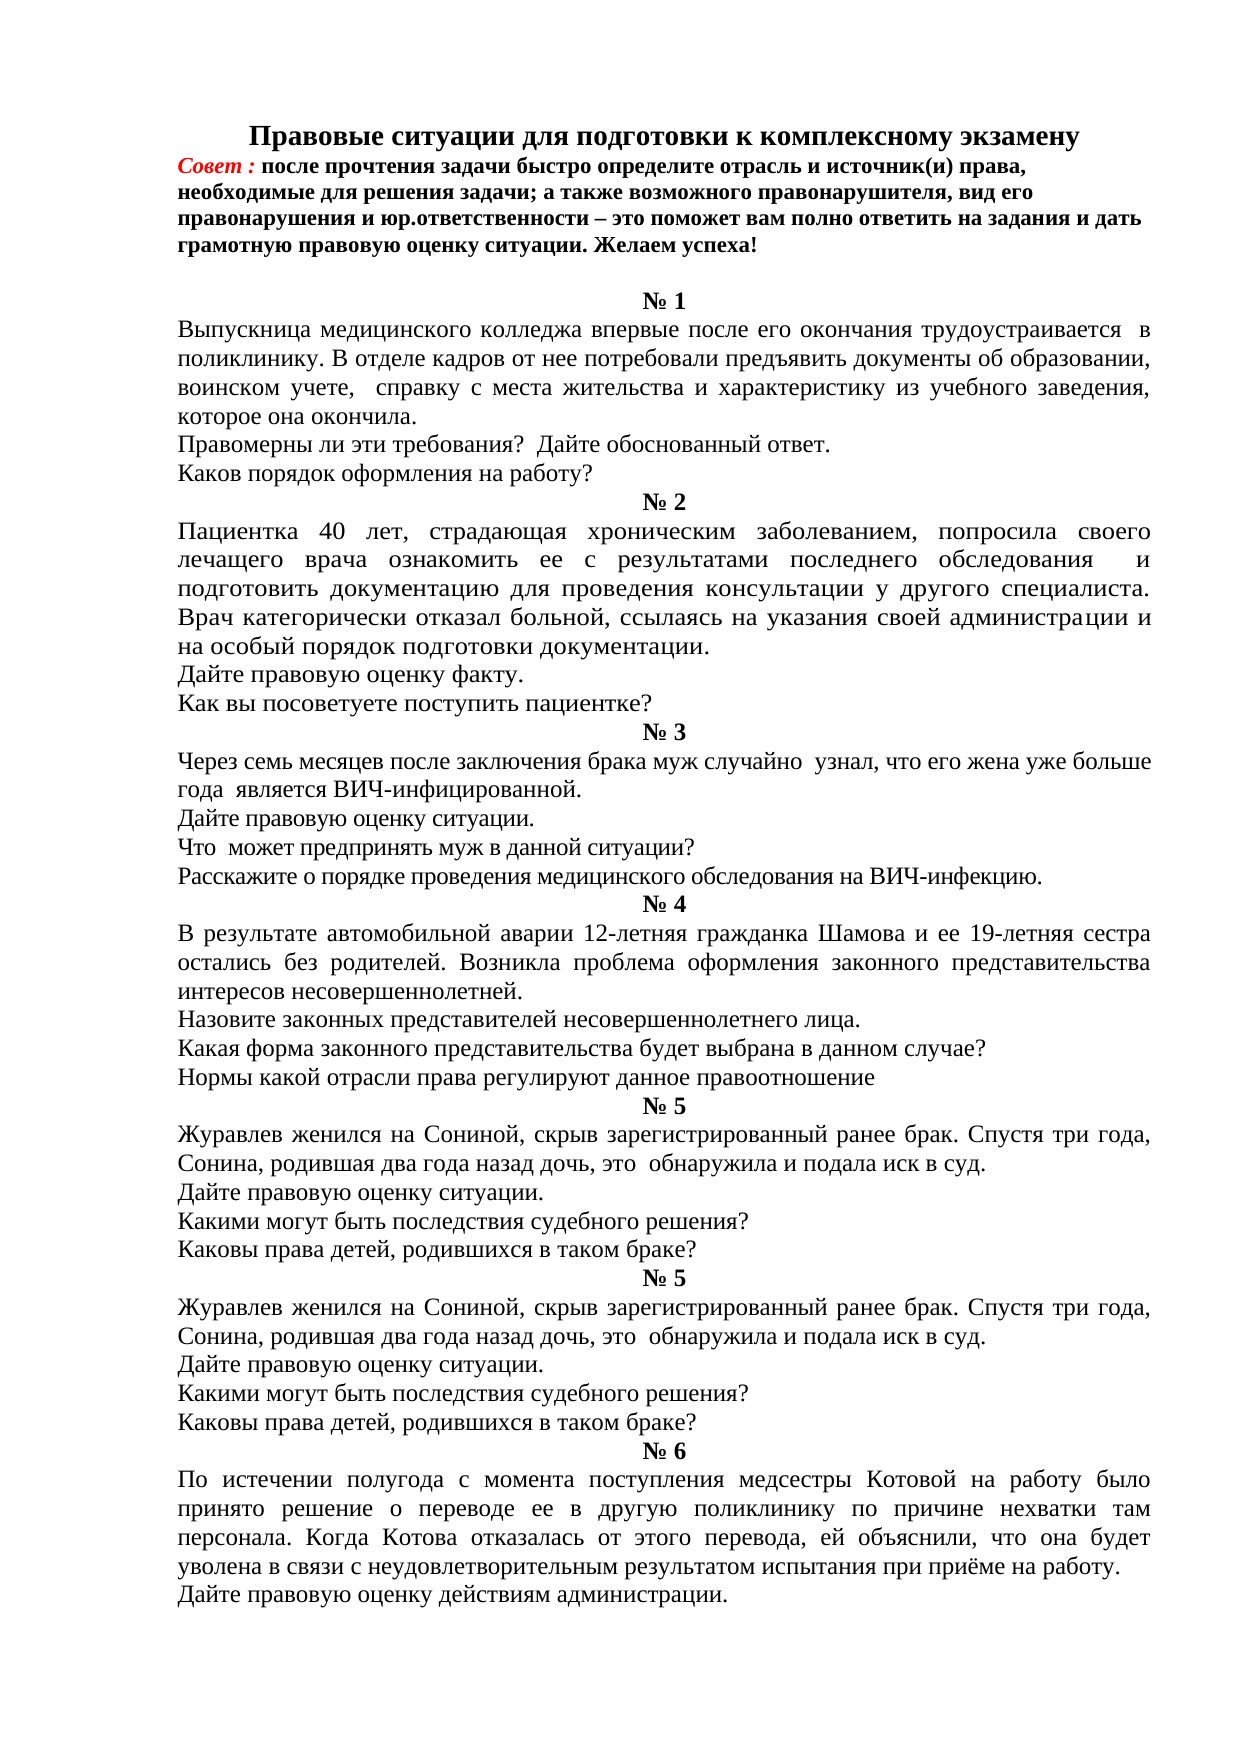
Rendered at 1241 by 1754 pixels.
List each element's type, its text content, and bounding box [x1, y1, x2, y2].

text № 6 [177, 1436, 1152, 1464]
text Дайте правовую оценку ситуации. [177, 803, 1152, 832]
text Дайте правовую оценку факту. [177, 659, 1152, 688]
text Расскажите о порядке проведения медицинского обследования на ВИЧ-инфекцию. [177, 861, 1152, 889]
text Дайте правовую оценку ситуации. [177, 1177, 1152, 1206]
text Назовите законных представителей несовершеннолетнего лица. [177, 1004, 1152, 1033]
text № 4 [177, 889, 1152, 918]
text № 2 [177, 487, 1152, 516]
text Каков порядок оформления на работу? [177, 458, 1152, 487]
text № 5 [177, 1091, 1152, 1119]
text Журавлев женился на Сониной, скрыв зарегистрированный ранее брак. Спустя три года, Сонина, родившая два года назад дочь, это обнаружила и подала иск в суд. [177, 1119, 1152, 1177]
text Как вы посоветуете поступить пациентке? [177, 688, 1152, 717]
text Журавлев женился на Сониной, скрыв зарегистрированный ранее брак. Спустя три года, Сонина, родившая два года назад дочь, это обнаружила и подала иск в суд. [177, 1292, 1152, 1349]
text Какими могут быть последствия судебного решения? [177, 1378, 1152, 1407]
text Какая форма законного представительства будет выбрана в данном случае? [177, 1033, 1152, 1062]
text Нормы какой отрасли права регулируют данное правоотношение [177, 1062, 1152, 1091]
text Каковы права детей, родившихся в таком браке? [177, 1234, 1152, 1263]
text Дайте правовую оценку ситуации. [177, 1349, 1152, 1378]
text Пациентка 40 лет, страдающая хроническим заболеванием, попросила своего лечащего врача ознакомить ее с результатами последнего обследования и подготовить документацию для проведения консультации у другого специалиста. Врач категорически отказал больной, ссылаясь на указания своей администрации и на особый порядок подготовки документации. [177, 516, 1152, 659]
text Каковы права детей, родившихся в таком браке? [177, 1407, 1152, 1436]
text № 1 [177, 286, 1152, 314]
text Правовые ситуации для подготовки к комплексному экзамену [177, 118, 1152, 152]
text № 3 [177, 717, 1152, 746]
text Дайте правовую оценку действиям администрации. [177, 1579, 1152, 1608]
text По истечении полугода с момента поступления медсестры Котовой на работу было принято решение о переводе ее в другую поликлинику по причине нехватки там персонала. Когда Котова отказалась от этого перевода, ей объяснили, что она будет уволена в связи с неудовлетворительным результатом испытания при приёме на работу. [177, 1464, 1152, 1579]
text Через семь месяцев после заключения брака муж случайно узнал, что его жена уже больше года является ВИЧ-инфицированной. [177, 746, 1152, 803]
text Выпускница медицинского колледжа впервые после его окончания трудоустраивается в поликлинику. В отделе кадров от нее потребовали предъявить документы об образовании, воинском учете, справку с места жительства и характеристику из учебного заведения, которое она окончила. [177, 314, 1152, 429]
text Правомерны ли эти требования? Дайте обоснованный ответ. [177, 429, 1152, 458]
text Что может предпринять муж в данной ситуации? [177, 832, 1152, 861]
text Совет : после прочтения задачи быстро определите отрасль и источник(и) права, необходимые для решения задачи; а также возможного правонарушителя, вид его правонарушения и юр.ответственности – это поможет вам полно ответить на задания и дать грамотную правовую оценку ситуации. Желаем успеха! [177, 152, 1152, 257]
text № 5 [177, 1263, 1152, 1292]
text В результате автомобильной аварии 12-летняя гражданка Шамова и ее 19-летняя сестра остались без родителей. Возникла проблема оформления законного представительства интересов несовершеннолетней. [177, 918, 1152, 1004]
text Какими могут быть последствия судебного решения? [177, 1206, 1152, 1234]
